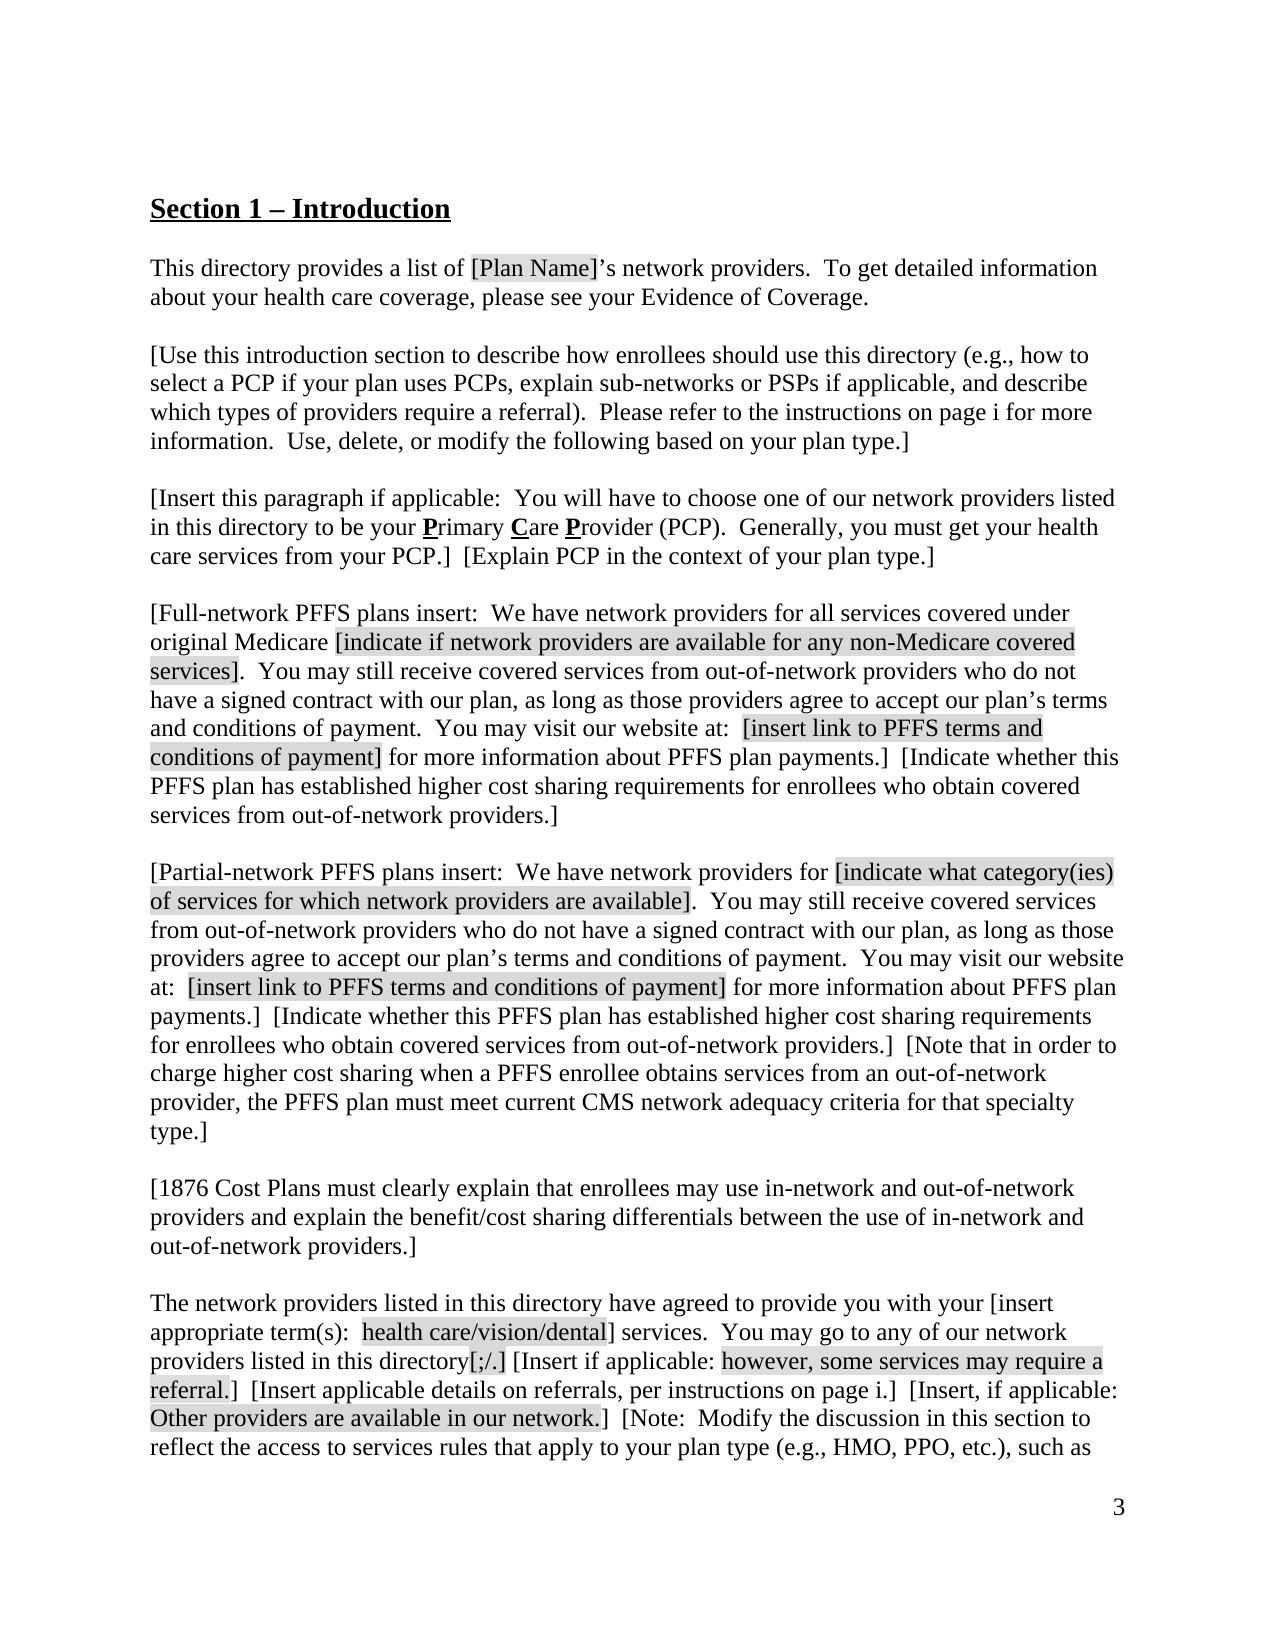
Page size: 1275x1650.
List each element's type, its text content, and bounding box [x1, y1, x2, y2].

text [Use this introduction section to describe how enrollees should use this directory (e.g., how to select a PCP if your plan uses PCPs, explain sub-networks or PSPs if applicable, and describe which types of providers require a referral). Please refer to the instructions on page i for more information. Use, delete, or modify the following based on your plan type.] [150, 340, 1125, 455]
text [Partial-network PFFS plans insert: We have network providers for [indicate what category(ies) of services for which network providers are available]. You may still receive covered services from out-of-network providers who do not have a signed contract with our plan, as long as those providers agree to accept our plan’s terms and conditions of payment. You may visit our website at: [insert link to PFFS terms and conditions of payment] for more information about PFFS plan payments.] [Indicate whether this PFFS plan has established higher cost sharing requirements for enrollees who obtain covered services from out-of-network providers.] [Note that in order to charge higher cost sharing when a PFFS enrollee obtains services from an out-of-network provider, the PFFS plan must meet current CMS network adequacy criteria for that specialty type.] [150, 857, 1125, 1145]
text [Insert this paragraph if applicable: You will have to choose one of our network providers listed in this directory to be your Primary Care Provider (PCP). Generally, you must get your health care services from your PCP.] [Explain PCP in the context of your plan type.] [150, 483, 1125, 570]
text This directory provides a list of [Plan Name]’s network providers. To get detailed information about your health care coverage, please see your Evidence of Coverage. [150, 253, 1125, 311]
text [1876 Cost Plans must clearly explain that enrollees may use in-network and out-of-network providers and explain the benefit/cost sharing differentials between the use of in-network and out-of-network providers.] [150, 1173, 1125, 1260]
text [Full-network PFFS plans insert: We have network providers for all services covered under original Medicare [indicate if network providers are available for any non-Medicare covered services]. You may still receive covered services from out-of-network providers who do not have a signed contract with our plan, as long as those providers agree to accept our plan’s terms and conditions of payment. You may visit our website at: [insert link to PFFS terms and conditions of payment] for more information about PFFS plan payments.] [Indicate whether this PFFS plan has established higher cost sharing requirements for enrollees who obtain covered services from out-of-network providers.] [150, 598, 1125, 828]
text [150, 1288, 1125, 1461]
subtitle Section 1 – Introduction [150, 191, 1125, 225]
